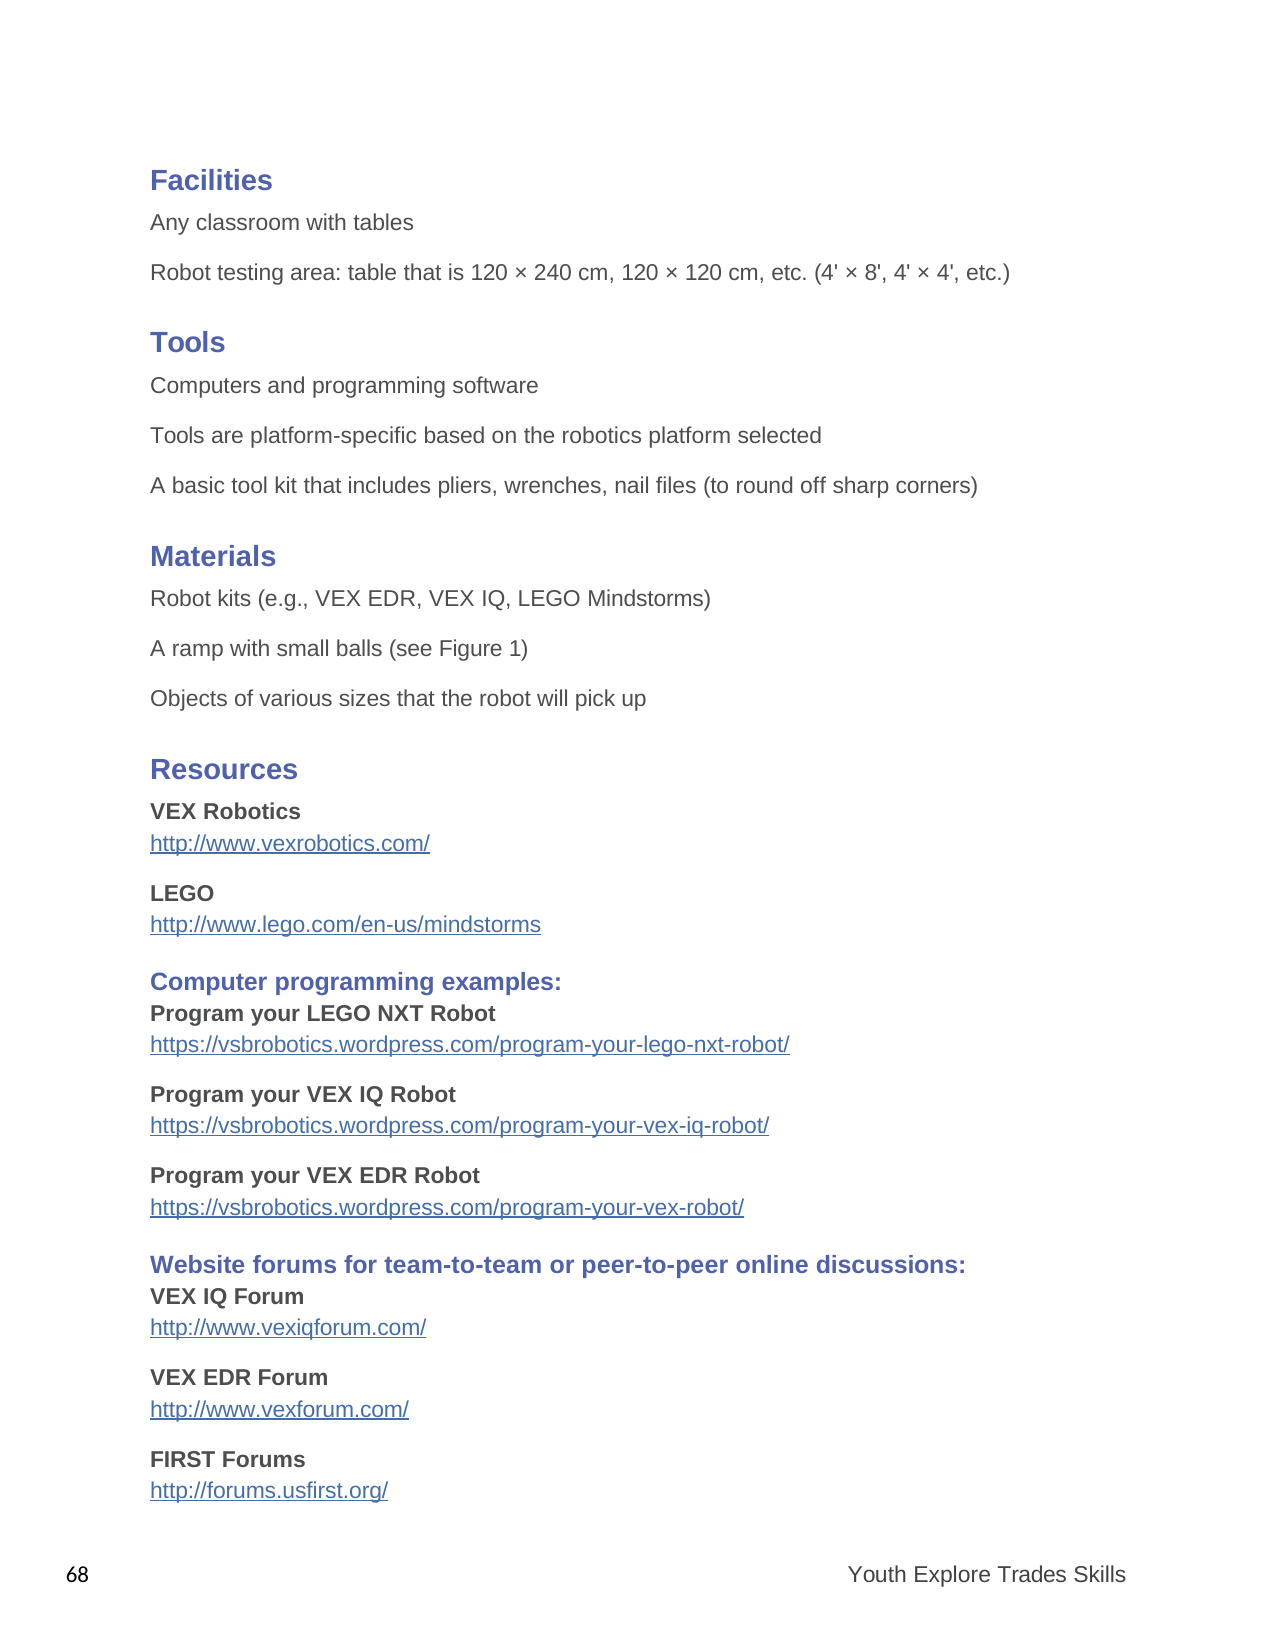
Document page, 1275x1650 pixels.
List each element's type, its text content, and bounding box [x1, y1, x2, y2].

text http://www.vexforum.com/ [150, 1396, 1183, 1422]
subtitle Materials [150, 538, 1183, 572]
subtitle Program your LEGO NXT Robot [150, 1000, 1183, 1026]
text http://www.vexiqforum.com/ [150, 1314, 1183, 1341]
subtitle LEGO [150, 879, 1183, 906]
text Robot testing area: table that is 120 × 240 cm, 120 × 120 cm, etc. (4' × 8', 4' × 4', etc.) [150, 259, 1183, 285]
subtitle Program your VEX EDR Robot [150, 1162, 1183, 1189]
subtitle Resources [150, 752, 1183, 785]
text http://www.lego.com/en-us/mindstorms [150, 911, 1183, 937]
subtitle Program your VEX IQ Robot [150, 1081, 1183, 1108]
subtitle Facilities [150, 162, 1183, 196]
text http://www.vexrobotics.com/ [150, 829, 1183, 856]
text Computer programming examples: [150, 967, 1183, 996]
text Robot kits (e.g., VEX EDR, VEX IQ, LEGO Mindstorms) A ramp with small balls (see Figure 1) [150, 585, 720, 661]
text https://vsbrobotics.wordpress.com/program-your-vex-iq-robot/ [150, 1112, 1183, 1139]
text Tools are platform-specific based on the robotics platform selected [150, 422, 1183, 448]
subtitle Website forums for team-to-team or peer-to-peer online discussions: [150, 1250, 1183, 1279]
subtitle FIRST Forums [150, 1446, 1183, 1472]
subtitle VEX EDR Forum [150, 1364, 1183, 1391]
subtitle VEX IQ Forum [150, 1283, 1183, 1309]
text A basic tool kit that includes pliers, wrenches, nail files (to round off sharp corners) [150, 472, 1183, 498]
text Computers and programming software [150, 372, 1183, 398]
text Any classroom with tables [150, 209, 1183, 235]
text https://vsbrobotics.wordpress.com/program-your-lego-nxt-robot/ [150, 1031, 1183, 1058]
text https://vsbrobotics.wordpress.com/program-your-vex-robot/ [150, 1194, 1183, 1220]
subtitle VEX Robotics [150, 798, 1183, 824]
text http://forums.usfirst.org/ [150, 1477, 1183, 1503]
text Objects of various sizes that the robot will pick up [150, 685, 1183, 712]
subtitle Tools [150, 326, 1183, 359]
